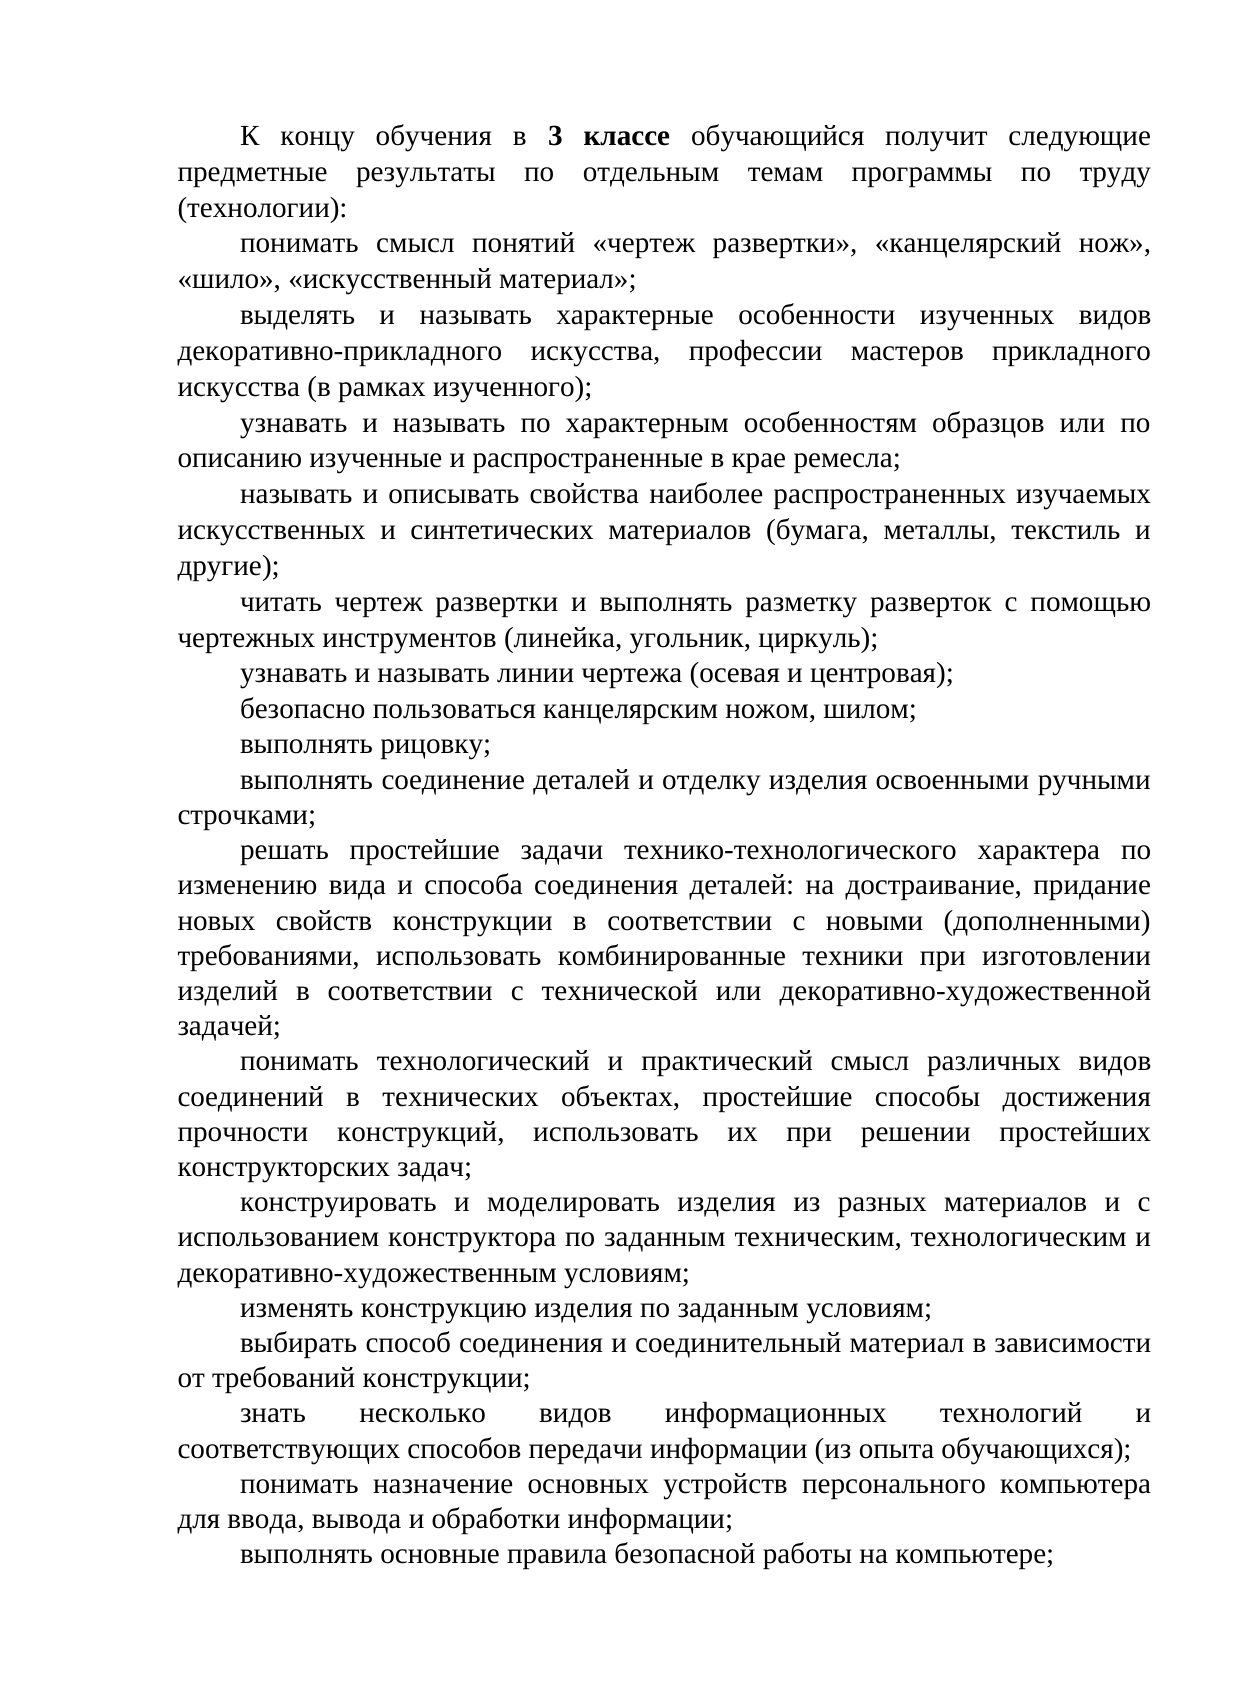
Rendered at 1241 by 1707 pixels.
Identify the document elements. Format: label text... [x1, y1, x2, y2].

text понимать технологический и практический смысл различных видов соединений в технических объектах, простейшие способы достижения прочности конструкций, использовать их при решении простейших конструкторских задач; [177, 1043, 1152, 1183]
text выполнять основные правила безопасной работы на компьютере; [177, 1536, 1152, 1570]
text узнавать и называть линии чертежа (осевая и центровая); [177, 656, 1152, 689]
text безопасно пользоваться канцелярским ножом, шилом; [177, 691, 1152, 725]
text К концу обучения в 3 классе обучающийся получит следующие предметные результаты по отдельным темам программы по труду (технологии): [177, 118, 1152, 223]
text конструировать и моделировать изделия из разных материалов и с использованием конструктора по заданным техническим, технологическим и декоративно-художественным условиям; [177, 1184, 1152, 1288]
text узнавать и называть по характерным особенностям образцов или по описанию изученные и распространенные в крае ремесла; [177, 405, 1152, 474]
text понимать смысл понятий «чертеж развертки», «канцелярский нож», «шило», «искусственный материал»; [177, 226, 1152, 295]
text выполнять соединение деталей и отделку изделия освоенными ручными строчками; [177, 762, 1152, 831]
text читать чертеж развертки и выполнять разметку разверток с помощью чертежных инструментов (линейка, угольник, циркуль); [177, 584, 1152, 653]
text выделять и называть характерные особенности изученных видов декоративно-прикладного искусства, профессии мастеров прикладного искусства (в рамках изученного); [177, 297, 1152, 402]
text называть и описывать свойства наиболее распространенных изучаемых искусственных и синтетических материалов (бумага, металлы, текстиль и другие); [177, 476, 1152, 582]
text понимать назначение основных устройств персонального компьютера для ввода, вывода и обработки информации; [177, 1466, 1152, 1535]
text выбирать способ соединения и соединительный материал в зависимости от требований конструкции; [177, 1325, 1152, 1394]
text выполнять рицовку; [177, 727, 1152, 760]
text знать несколько видов информационных технологий и соответствующих способов передачи информации (из опыта обучающихся); [177, 1396, 1152, 1464]
text изменять конструкцию изделия по заданным условиям; [177, 1290, 1152, 1323]
text решать простейшие задачи технико-технологического характера по изменению вида и способа соединения деталей: на достраивание, придание новых свойств конструкции в соответствии с новыми (дополненными) требованиями, использовать комбинированные техники при изготовлении изделий в соответствии с технической или декоративно-художественной задачей; [177, 832, 1152, 1042]
